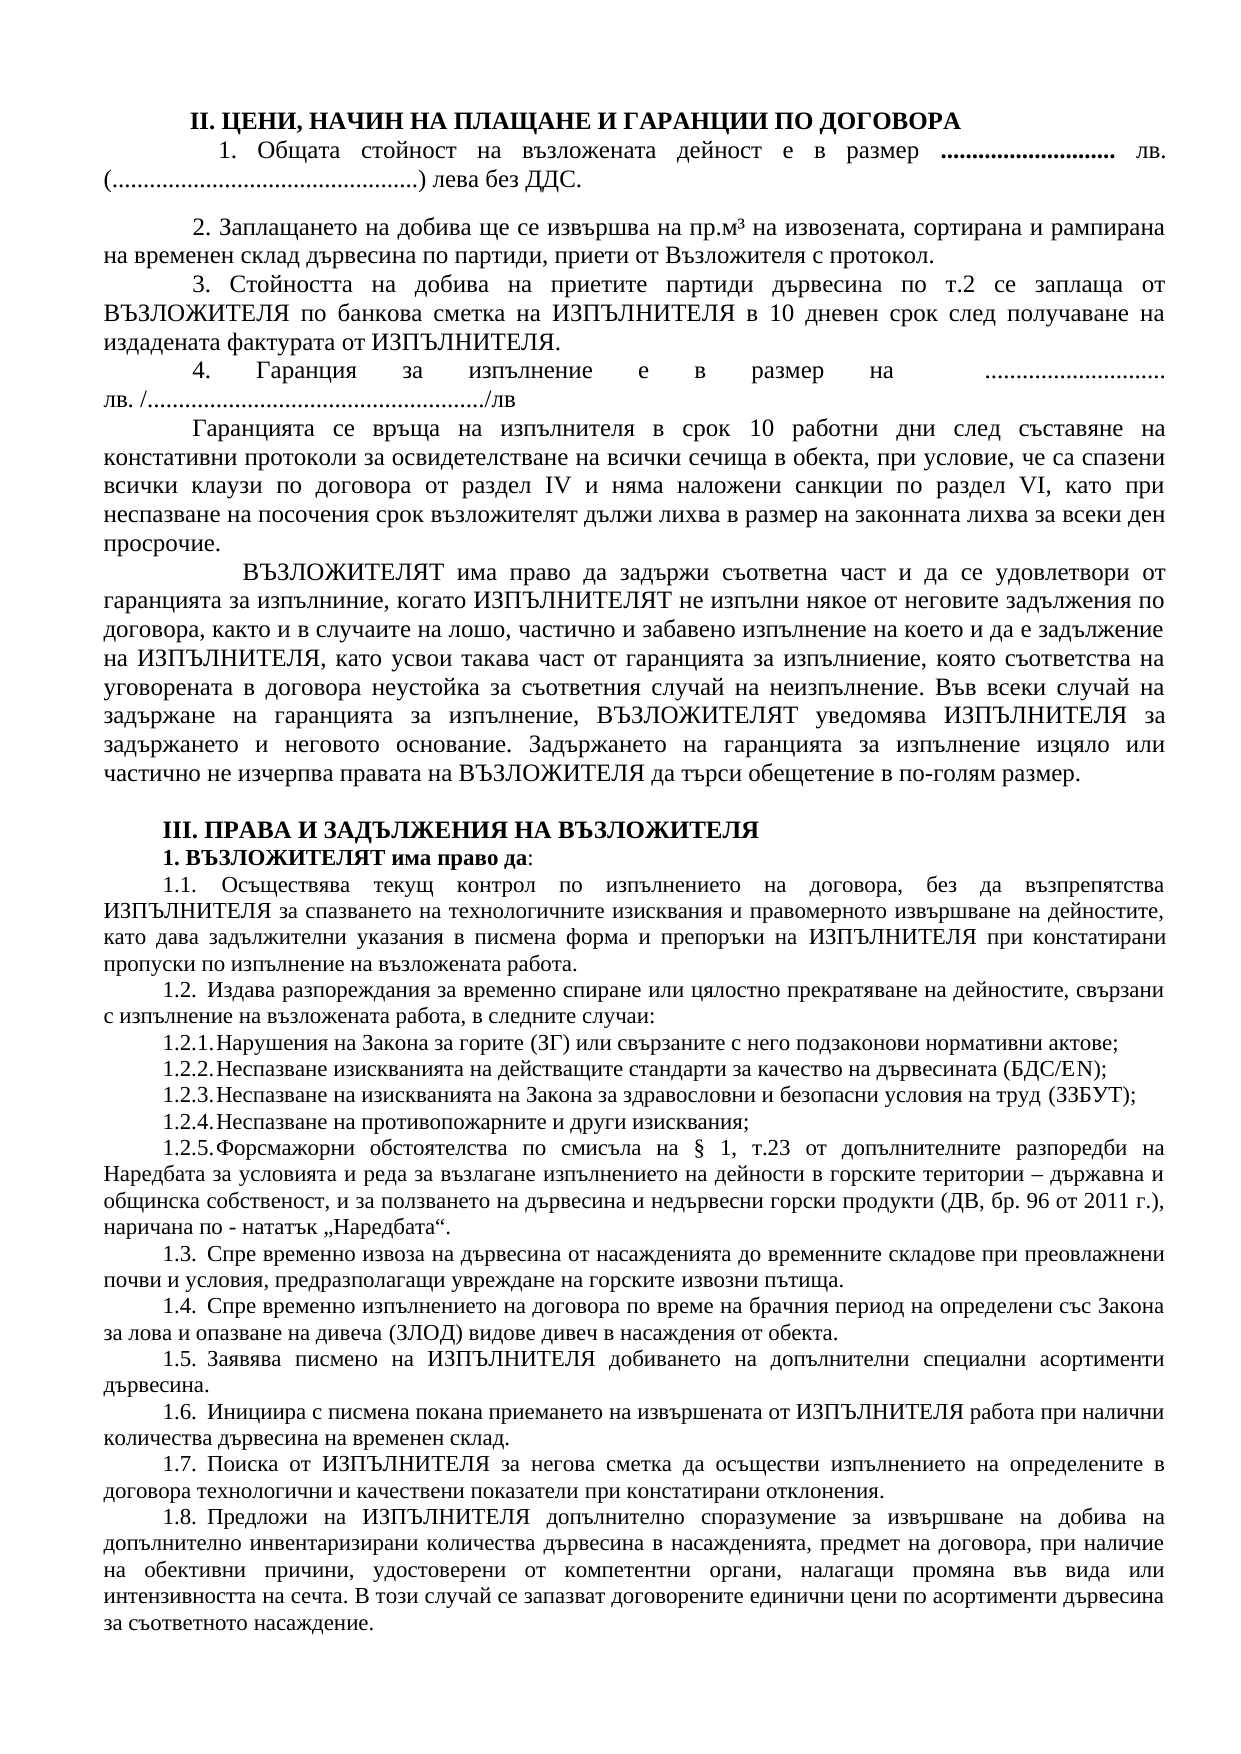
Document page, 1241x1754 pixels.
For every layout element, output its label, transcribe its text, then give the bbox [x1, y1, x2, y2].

list Спре временно извоза на дървесина от насажденията до временните складове при преовлажнени почви и условия, предразполагащи увреждане на горските извозни пътища. [103, 1239, 1166, 1292]
list Неспазване на противопожарните и други изисквания; [162, 1108, 1166, 1134]
list Поиска от ИЗПЪЛНИТЕЛЯ за негова сметка да осъществи изпълнението на определените в договора технологични и качествени показатели при констатирани отклонения. [103, 1450, 1166, 1503]
text 3. Стойността на добива на приетите партиди дървесина по т.2 се заплаща от ВЪЗЛОЖИТЕЛЯ по банкова сметка на ИЗПЪЛНИТЕЛЯ в 10 дневен срок след получаване на издадената фактурата от ИЗПЪЛНИТЕЛЯ. [103, 269, 1166, 356]
list Неспазване изискванията на действащите стандарти за качество на дървесината (БДС/ЕN); [103, 1055, 1166, 1081]
text 1. ВЪЗЛОЖИТЕЛЯТ има право да: [133, 844, 1166, 871]
text 2. Заплащането на добива ще се извършва на пр.м³ на извозената, сортирана и рампирана на временен склад дървесина по партиди, приети от Възложителя с протокол. [103, 212, 1166, 269]
text 1. Общата стойност на възложената дейност е в размер ............................ лв. (.................................................) лева без ДДС. [103, 135, 1166, 193]
list Заявява писмено на ИЗПЪЛНИТЕЛЯ добиването на допълнителни специални асортименти дървесина. [103, 1345, 1166, 1398]
text Гаранцията се връща на изпълнителя в срок 10 работни дни след съставяне на констативни протоколи за освидетелстване на всички сечища в обекта, при условие, че са спазени всички клаузи по договора от раздел ІV и няма наложени санкции по раздел VІ, като при неспазване на посочения срок възложителят дължи лихва в размер на законната лихва за всеки ден просрочие. [103, 413, 1166, 557]
list Инициира с писмена покана приемането на извършената от ИЗПЪЛНИТЕЛЯ работа при налични количества дървесина на временен склад. [103, 1398, 1166, 1450]
text II. ЦЕНИ, НАЧИН НА ПЛАЩАНЕ И ГАРАНЦИИ ПО ДОГОВОРА [103, 106, 1166, 135]
text ВЪЗЛОЖИТЕЛЯТ има право да задържи съответна част и да се удовлетвори от гаранцията за изпълниние, когато ИЗПЪЛНИТЕЛЯТ не изпълни някое от неговите задължения по договора, както и в случаите на лошо, частично и забавено изпълнение на което и да е задължение на ИЗПЪЛНИТЕЛЯ, като усвои такава част от гаранцията за изпълниение, която съответства на уговорената в договора неустойка за съответния случай на неизпълнение. Във всеки случай на задържане на гаранцията за изпълнение, ВЪЗЛОЖИТЕЛЯТ уведомява ИЗПЪЛНИТЕЛЯ за задържането и неговото основание. Задържането на гаранцията за изпълнение изцяло или частично не изчерпва правата на ВЪЗЛОЖИТЕЛЯ да търси обещетение в по-голям размер. [103, 557, 1166, 787]
list Форсмажорни обстоятелства по смисъла на § 1, т.23 от допълнителните разпоредби на Наредбата за условията и реда за възлагане изпълнението на дейности в горските територии – държавна и общинска собственост, и за ползването на дървесина и недървесни горски продукти (ДВ, бр. 96 от 2011 г.), наричана по - нататък „Наредбата“. [103, 1134, 1166, 1239]
list Предложи на ИЗПЪЛНИТЕЛЯ допълнително споразумение за извършване на добива на допълнително инвентаризирани количества дървесина в насажденията, предмет на договора, при наличие на обективни причини, удостоверени от компетентни органи, налагащи промяна във вида или интензивността на сечта. В този случай се запазват договорените единични цени по асортименти дървесина за съответното насаждение. [103, 1503, 1166, 1635]
list Спре временно изпълнението на договора по време на брачния период на определени със Закона за лова и опазване на дивеча (ЗЛОД) видове дивеч в насаждения от обекта. [103, 1292, 1166, 1345]
list Издава разпореждания за временно спиране или цялостно прекратяване на дейностите, свързани с изпълнение на възложената работа, в следните случаи: [103, 976, 1166, 1029]
list Осъществява текущ контрол по изпълнението на договора, без да възпрепятства ИЗПЪЛНИТЕЛЯ за спазването на технологичните изисквания и правомерното извършване на дейностите, като дава задължителни указания в писмена форма и препоръки на изпълнителя при констатирани пропуски по изпълнение на възложената работа. [103, 871, 1166, 976]
text 4. Гаранция за изпълнение е в размер на ............................. лв. /....................................................../лв [103, 356, 1166, 413]
list Неспазване на изискванията на Закона за здравословни и безопасни условия на труд (ЗЗБУТ); [103, 1081, 1166, 1108]
list Нарушения на Закона за горите (ЗГ) или свързаните с него подзаконови нормативни актове; [162, 1029, 1166, 1055]
text ІІІ. ПРАВА И ЗАДЪЛЖЕНИЯ НА ВЪЗЛОЖИТЕЛЯ [103, 816, 1166, 844]
